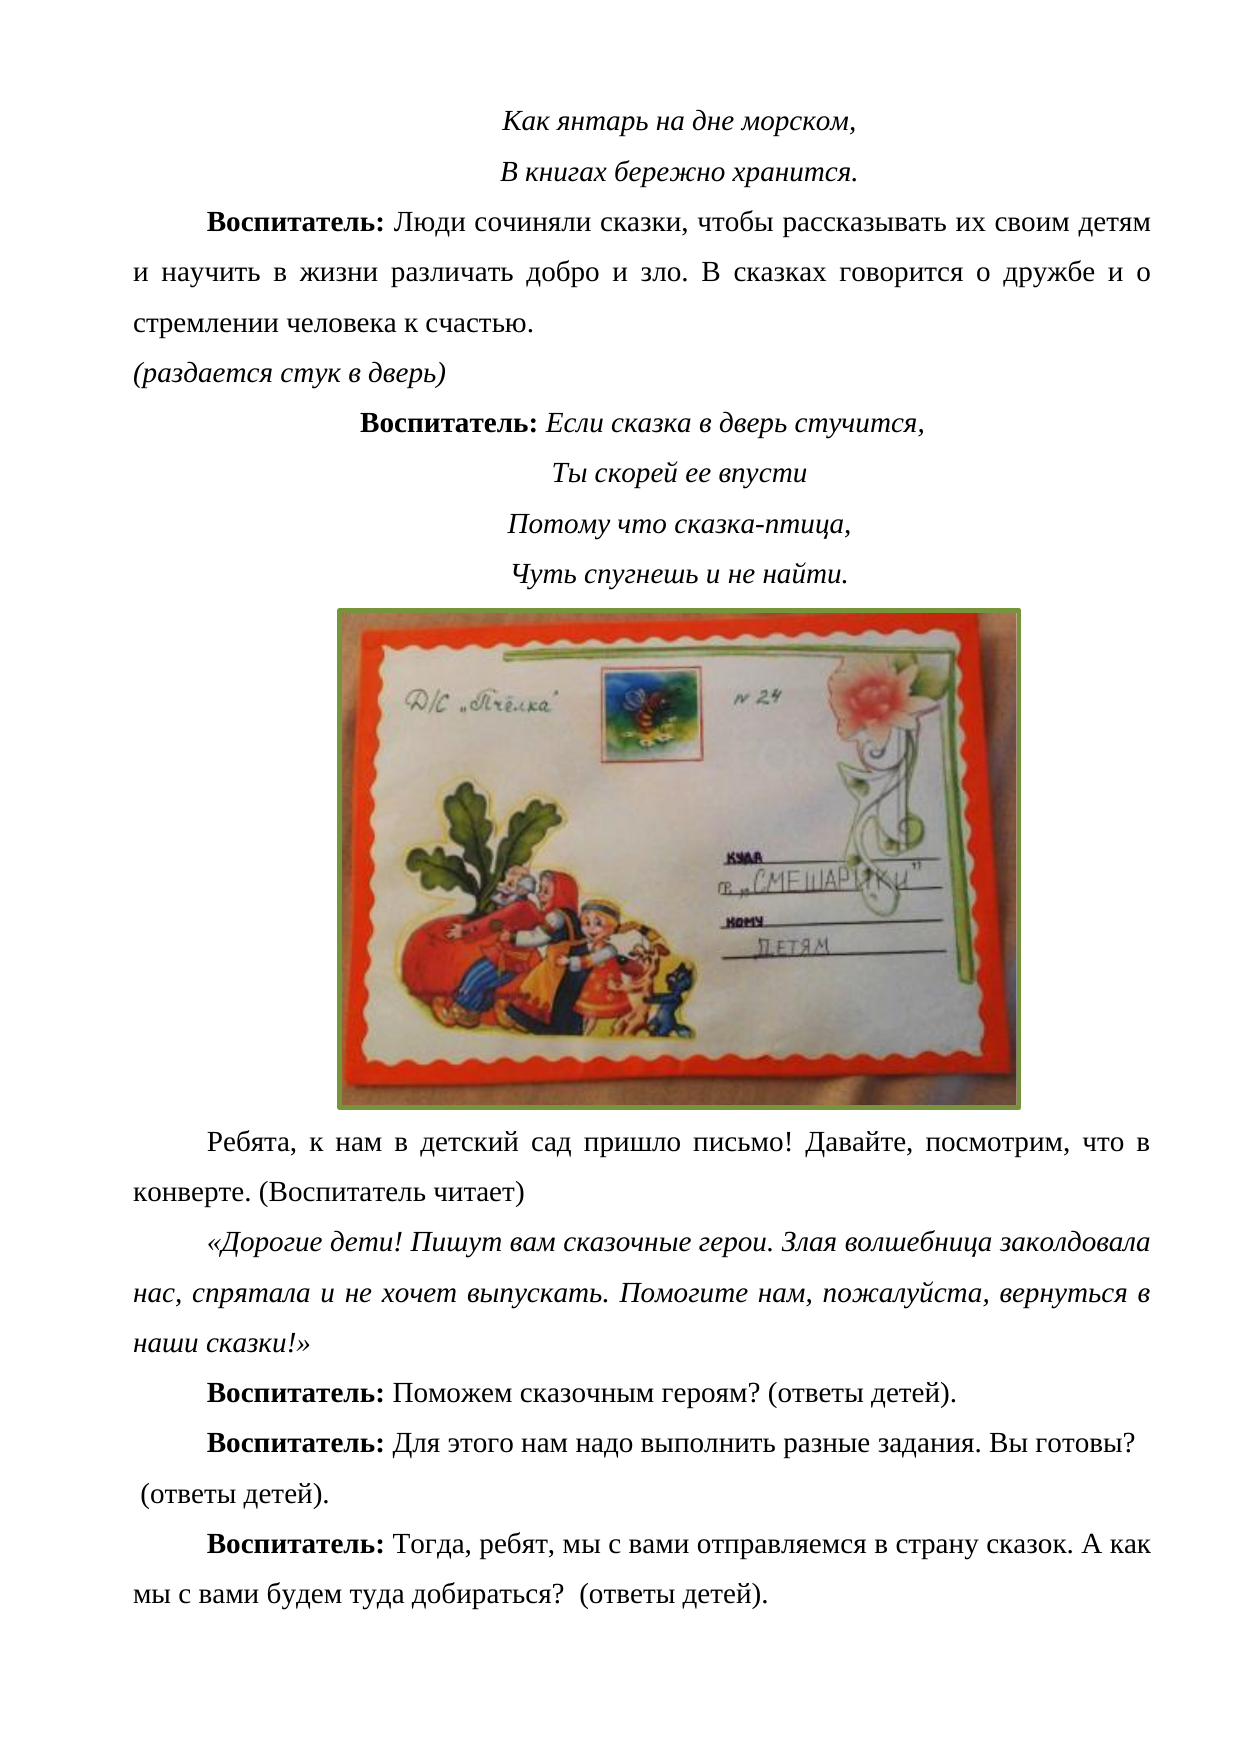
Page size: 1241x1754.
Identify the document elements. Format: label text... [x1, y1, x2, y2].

picture [342, 613, 1017, 1105]
text (раздается стук в дверь) [133, 355, 1152, 388]
text Воспитатель: Для этого нам надо выполнить разные задания. Вы готовы? [133, 1426, 1152, 1459]
text В книгах бережно хранится. [133, 154, 1152, 187]
text Воспитатель: Люди сочиняли сказки, чтобы рассказывать их своим детям и научить в жизни различать добро и зло. В сказках говорится о дружбе и о стремлении человека к счастью. [133, 204, 1152, 338]
text Как янтарь на дне морском, [133, 103, 1152, 137]
text Ребята, к нам в детский сад пришло письмо! Давайте, посмотрим, что в конверте. (Воспитатель читает) [133, 1124, 1152, 1208]
text Ты скорей ее впусти [133, 456, 1152, 489]
text Воспитатель: Тогда, ребят, мы с вами отправляемся в страну сказок. А как мы с вами будем туда добираться? (ответы детей). [133, 1526, 1152, 1610]
text «Дорогие дети! Пишут вам сказочные герои. Злая волшебница заколдовала нас, спрятала и не хочет выпускать. Помогите нам, пожалуйста, вернуться в наши сказки!» [133, 1224, 1152, 1358]
text Потому что сказка-птица, [133, 506, 1152, 539]
text Воспитатель: Если сказка в дверь стучится, [133, 405, 1152, 439]
text Воспитатель: Поможем сказочным героям? (ответы детей). [133, 1375, 1152, 1409]
text Чуть спугнешь и не найти. [133, 556, 1152, 590]
text (ответы детей). [133, 1476, 1152, 1509]
